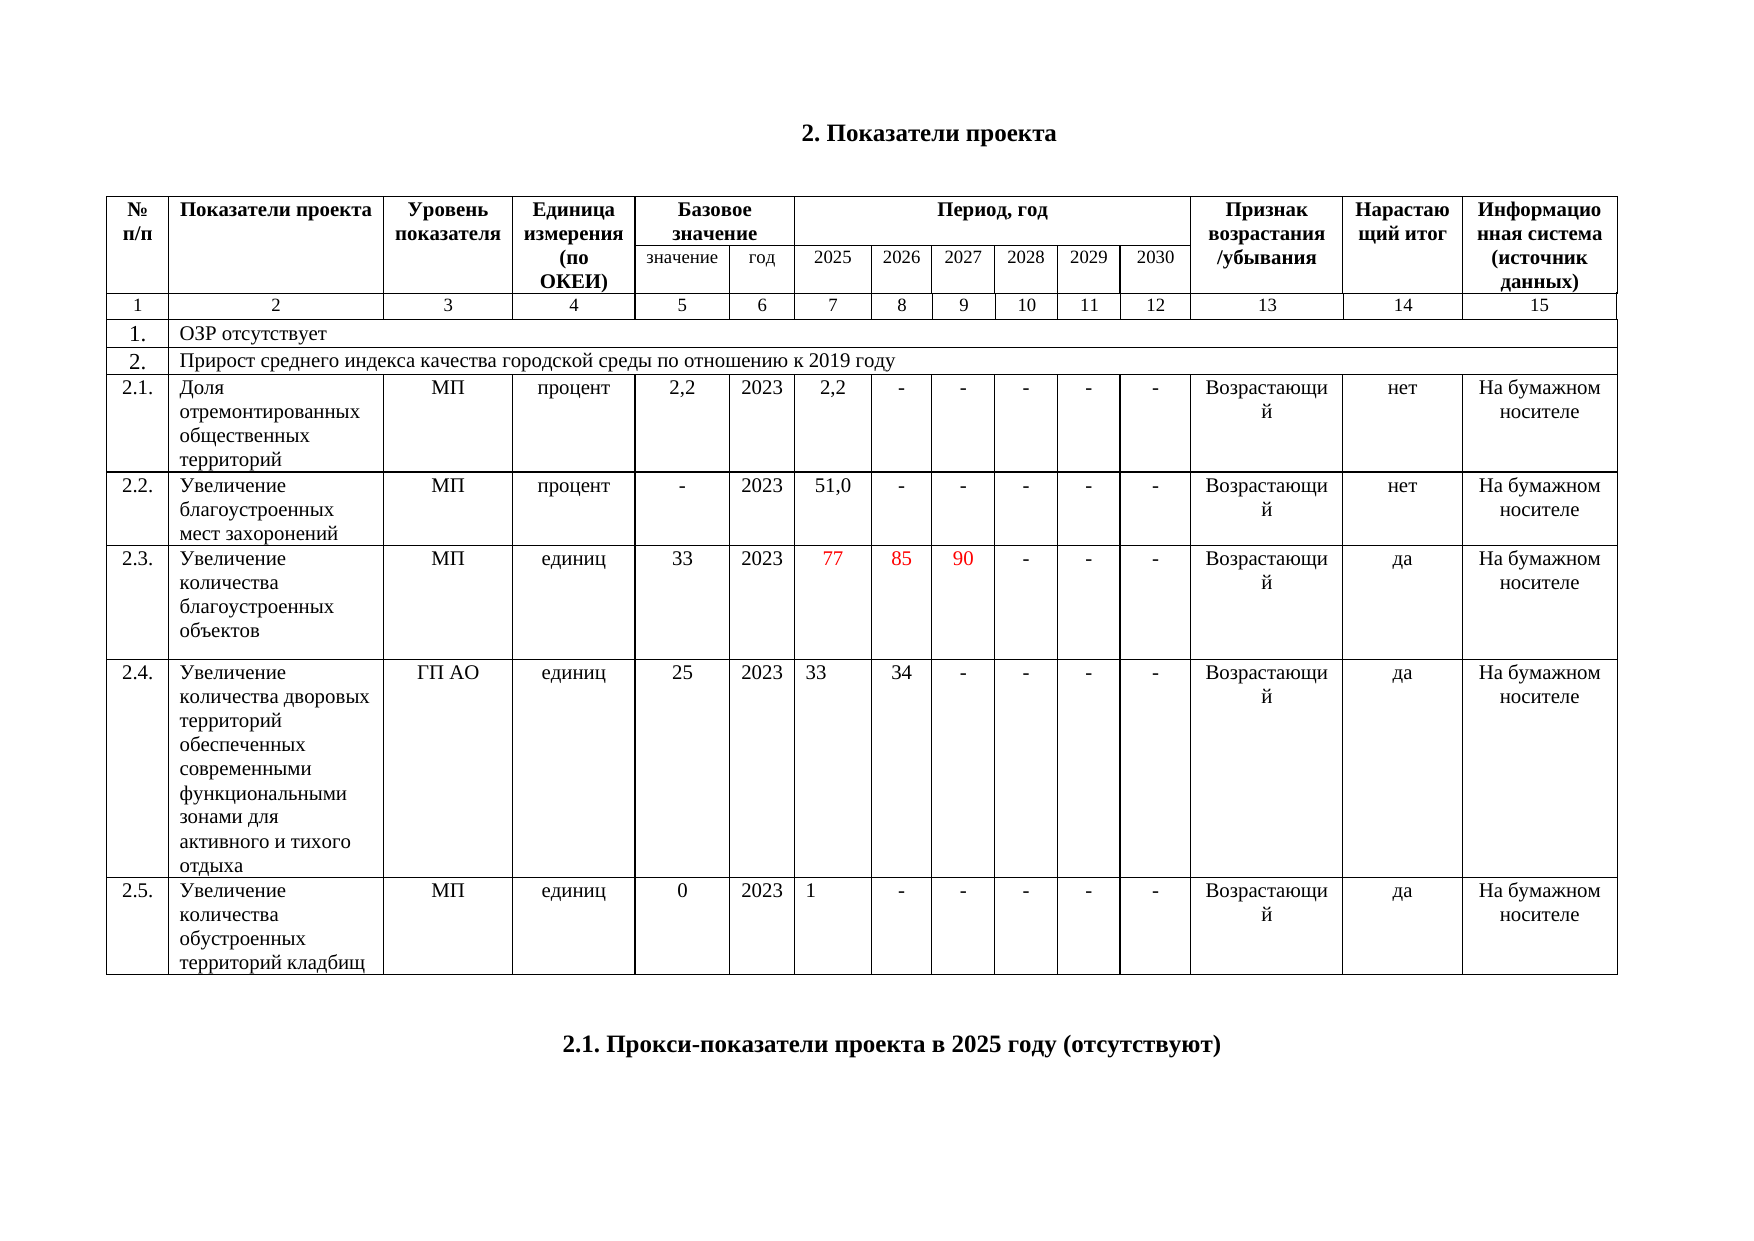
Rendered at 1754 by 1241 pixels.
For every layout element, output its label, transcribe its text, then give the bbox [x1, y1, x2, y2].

table_cell 12 [1121, 294, 1190, 319]
table_cell МП [384, 878, 512, 974]
table_cell Возрастающий [1191, 473, 1342, 545]
table_cell - [1121, 375, 1190, 471]
table_cell год [730, 246, 794, 293]
table_cell На бумажном носителе [1463, 878, 1617, 974]
table_cell 2. [107, 348, 168, 374]
list 2. Показатели проекта [193, 118, 1665, 147]
table_cell Увеличение количества обустроенных территорий кладбищ [169, 878, 383, 974]
table_cell На бумажном носителе [1463, 375, 1617, 471]
table_cell единиц [513, 878, 634, 974]
table_cell 9 [933, 294, 995, 319]
table_cell 2026 [872, 246, 931, 293]
table_header Базовое значение [636, 197, 794, 245]
table_cell 33 [636, 546, 729, 659]
table_header № п/п [107, 197, 168, 293]
table_cell 5 [636, 294, 729, 319]
table_cell 1 [795, 878, 871, 974]
table_cell - [1121, 546, 1190, 659]
table_header Нарастающий итог [1343, 197, 1462, 293]
table_cell 2025 [795, 246, 871, 293]
table_cell - [932, 375, 994, 471]
table_cell 2.3. [107, 546, 168, 659]
table_cell 2.1. [107, 375, 168, 471]
table_cell - [1058, 473, 1119, 545]
table_cell 2 [169, 294, 383, 319]
table_cell - [872, 375, 931, 471]
table_cell - [995, 660, 1057, 877]
table_cell 90 [932, 546, 994, 659]
table_cell 2023 [730, 473, 794, 545]
table_cell МП [384, 473, 512, 545]
table_cell - [1058, 660, 1119, 877]
table_cell 3 [384, 294, 512, 319]
table_cell МП [384, 375, 512, 471]
table_cell 8 [872, 294, 932, 319]
table_header Показатели проекта [169, 197, 383, 293]
table_cell нет [1343, 375, 1462, 471]
table_cell - [995, 473, 1057, 545]
table_cell 33 [795, 660, 871, 877]
table_cell процент [513, 473, 634, 545]
table_cell 2023 [730, 546, 794, 659]
table_cell единиц [513, 660, 634, 877]
table_cell - [1058, 375, 1119, 471]
table_cell - [932, 473, 994, 545]
table_cell 1 [107, 294, 168, 319]
table_cell 77 [795, 546, 871, 659]
table_cell - [995, 375, 1057, 471]
table_cell 25 [636, 660, 729, 877]
table_cell На бумажном носителе [1463, 473, 1617, 545]
table_cell - [932, 878, 994, 974]
table_cell 2027 [932, 246, 994, 293]
table_cell 2030 [1121, 246, 1190, 293]
table_cell - [995, 546, 1057, 659]
table_cell да [1343, 546, 1462, 659]
table_cell - [1121, 473, 1190, 545]
table_cell 10 [996, 294, 1057, 319]
table_header Единица измерения (по ОКЕИ) [513, 197, 634, 293]
table_cell значение [636, 246, 729, 293]
table_cell Возрастающий [1191, 546, 1342, 659]
table_cell да [1343, 878, 1462, 974]
table_cell да [1343, 660, 1462, 877]
table_cell 51,0 [795, 473, 871, 545]
table_cell На бумажном носителе [1463, 660, 1617, 877]
table_cell Увеличение благоустроенных мест захоронений [169, 473, 383, 545]
table_cell 2028 [995, 246, 1057, 293]
table_cell ОЗР отсутствует [169, 320, 1617, 347]
table_cell 13 [1191, 294, 1343, 319]
table_cell 34 [872, 660, 931, 877]
table_cell Доля отремонтированных общественных территорий [169, 375, 383, 471]
table_cell 14 [1344, 294, 1462, 319]
table_cell 11 [1058, 294, 1120, 319]
table_cell ГП АО [384, 660, 512, 877]
table_cell - [872, 878, 931, 974]
table_header Период, год [795, 197, 1190, 245]
table_cell 2023 [730, 660, 794, 877]
table_cell Возрастающий [1191, 375, 1342, 471]
table_cell 4 [513, 294, 634, 319]
table_cell 2029 [1058, 246, 1119, 293]
table_cell 2023 [730, 878, 794, 974]
table_cell 2.4. [107, 660, 168, 877]
table_cell 2.5. [107, 878, 168, 974]
table_cell Возрастающий [1191, 878, 1342, 974]
table_cell - [872, 473, 931, 545]
table_cell - [1058, 878, 1119, 974]
table_cell - [995, 878, 1057, 974]
table_cell Увеличение количества дворовых территорий обеспеченных современными функциональными зонами для активного и тихого отдыха [169, 660, 383, 877]
table_cell - [1058, 546, 1119, 659]
table_cell Прирост среднего индекса качества городской среды по отношению к 2019 году [169, 348, 1617, 374]
table_cell - [1121, 878, 1190, 974]
table_cell единиц [513, 546, 634, 659]
table_cell 0 [636, 878, 729, 974]
table_cell процент [513, 375, 634, 471]
table_header Информационная система (источник данных) [1463, 197, 1617, 293]
table_header Уровень показателя [384, 197, 512, 293]
table_cell 2023 [730, 375, 794, 471]
table_cell 2,2 [636, 375, 729, 471]
table_cell 1. [107, 320, 168, 347]
table_cell - [1121, 660, 1190, 877]
table_cell Увеличение количества благоустроенных объектов [169, 546, 383, 659]
table_cell - [932, 660, 994, 877]
table_cell 6 [730, 294, 794, 319]
table_cell МП [384, 546, 512, 659]
table_cell 2,2 [795, 375, 871, 471]
table_cell На бумажном носителе [1463, 546, 1617, 659]
table_header Признак возрастания /убывания [1191, 197, 1342, 293]
table_cell нет [1343, 473, 1462, 545]
table_cell 7 [795, 294, 871, 319]
text 2.1. Прокси-показатели проекта в 2025 году (отсутствуют) [118, 1029, 1665, 1058]
table_cell - [636, 473, 729, 545]
table_cell 15 [1463, 294, 1616, 319]
table_cell 85 [872, 546, 931, 659]
table_cell Возрастающий [1191, 660, 1342, 877]
table_cell 2.2. [107, 473, 168, 545]
